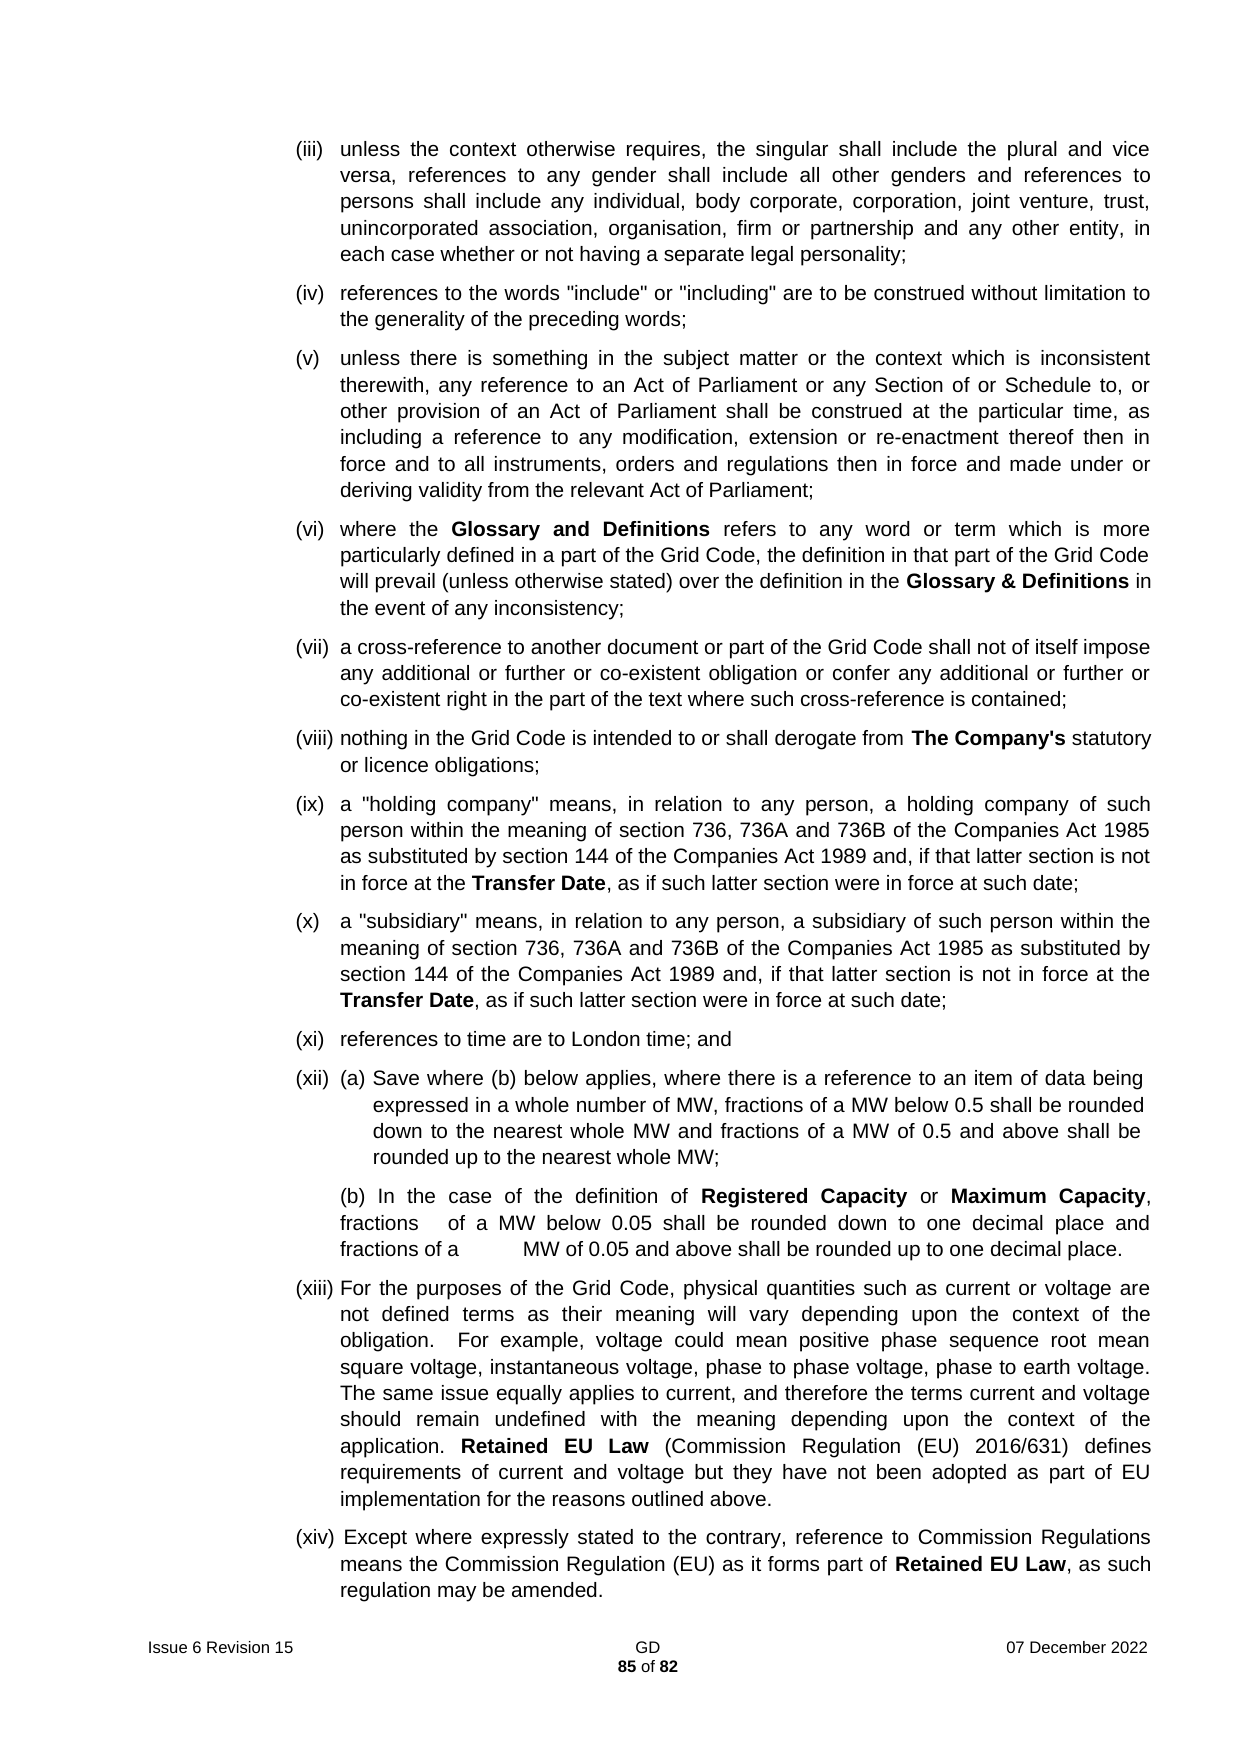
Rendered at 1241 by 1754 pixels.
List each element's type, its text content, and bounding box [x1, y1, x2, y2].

text (x) a "subsidiary" means, in relation to any person, a subsidiary of such person within the meaning of section 736, 736A and 736B of the Companies Act 1985 as substituted by section 144 of the Companies Act 1989 and, if that latter section is not in force at the Transfer Date, as if such latter section were in force at such date; [295, 909, 1152, 1012]
text (v) unless there is something in the subject matter or the context which is inconsistent therewith, any reference to an Act of Parliament or any Section of or Schedule to, or other provision of an Act of Parliament shall be construed at the particular time, as including a reference to any modification, extension or re-enactment thereof then in force and to all instruments, orders and regulations then in force and made under or deriving validity from the relevant Act of Parliament; [295, 346, 1152, 502]
text (xii) (a) Save where (b) below applies, where there is a reference to an item of data being expressed in a whole number of MW, fractions of a MW below 0.5 shall be rounded down to the nearest whole MW and fractions of a MW of 0.5 and above shall be rounded up to the nearest whole MW; [295, 1066, 1152, 1169]
text (viii) nothing in the Grid Code is intended to or shall derogate from The Company's statutory or licence obligations; [295, 726, 1152, 776]
text (iv) references to the words "include" or "including" are to be construed without limitation to the generality of the preceding words; [295, 281, 1152, 331]
text (ix) a "holding company" means, in relation to any person, a holding company of such person within the meaning of section 736, 736A and 736B of the Companies Act 1985 as substituted by section 144 of the Companies Act 1989 and, if that latter section is not in force at the Transfer Date, as if such latter section were in force at such date; [295, 791, 1152, 894]
text (iii) unless the context otherwise requires, the singular shall include the plural and vice versa, references to any gender shall include all other genders and references to persons shall include any individual, body corporate, corporation, joint venture, trust, unincorporated association, organisation, firm or partnership and any other entity, in each case whether or not having a separate legal personality; [295, 137, 1152, 266]
text (xi) references to time are to London time; and [295, 1027, 1152, 1051]
text (b) In the case of the definition of Registered Capacity or Maximum Capacity, fractions of a MW below 0.05 shall be rounded down to one decimal place and fractions of a MW of 0.05 and above shall be rounded up to one decimal place. [295, 1184, 1152, 1261]
text (xiv) Except where expressly stated to the contrary, reference to Commission Regulations means the Commission Regulation (EU) as it forms part of Retained EU Law, as such regulation may be amended. [295, 1525, 1152, 1602]
text (vii) a cross-reference to another document or part of the Grid Code shall not of itself impose any additional or further or co-existent obligation or confer any additional or further or co-existent right in the part of the text where such cross-reference is contained; [295, 634, 1152, 711]
text (vi) where the Glossary and Definitions refers to any word or term which is more particularly defined in a part of the Grid Code, the definition in that part of the Grid Code will prevail (unless otherwise stated) over the definition in the Glossary & Definitions in the event of any inconsistency; [295, 517, 1152, 620]
text (xiii) For the purposes of the Grid Code, physical quantities such as current or voltage are not defined terms as their meaning will vary depending upon the context of the obligation. For example, voltage could mean positive phase sequence root mean square voltage, instantaneous voltage, phase to phase voltage, phase to earth voltage. The same issue equally applies to current, and therefore the terms current and voltage should remain undefined with the meaning depending upon the context of the application. Retained EU Law (Commission Regulation (EU) 2016/631) defines requirements of current and voltage but they have not been adopted as part of EU implementation for the reasons outlined above. [295, 1276, 1152, 1510]
